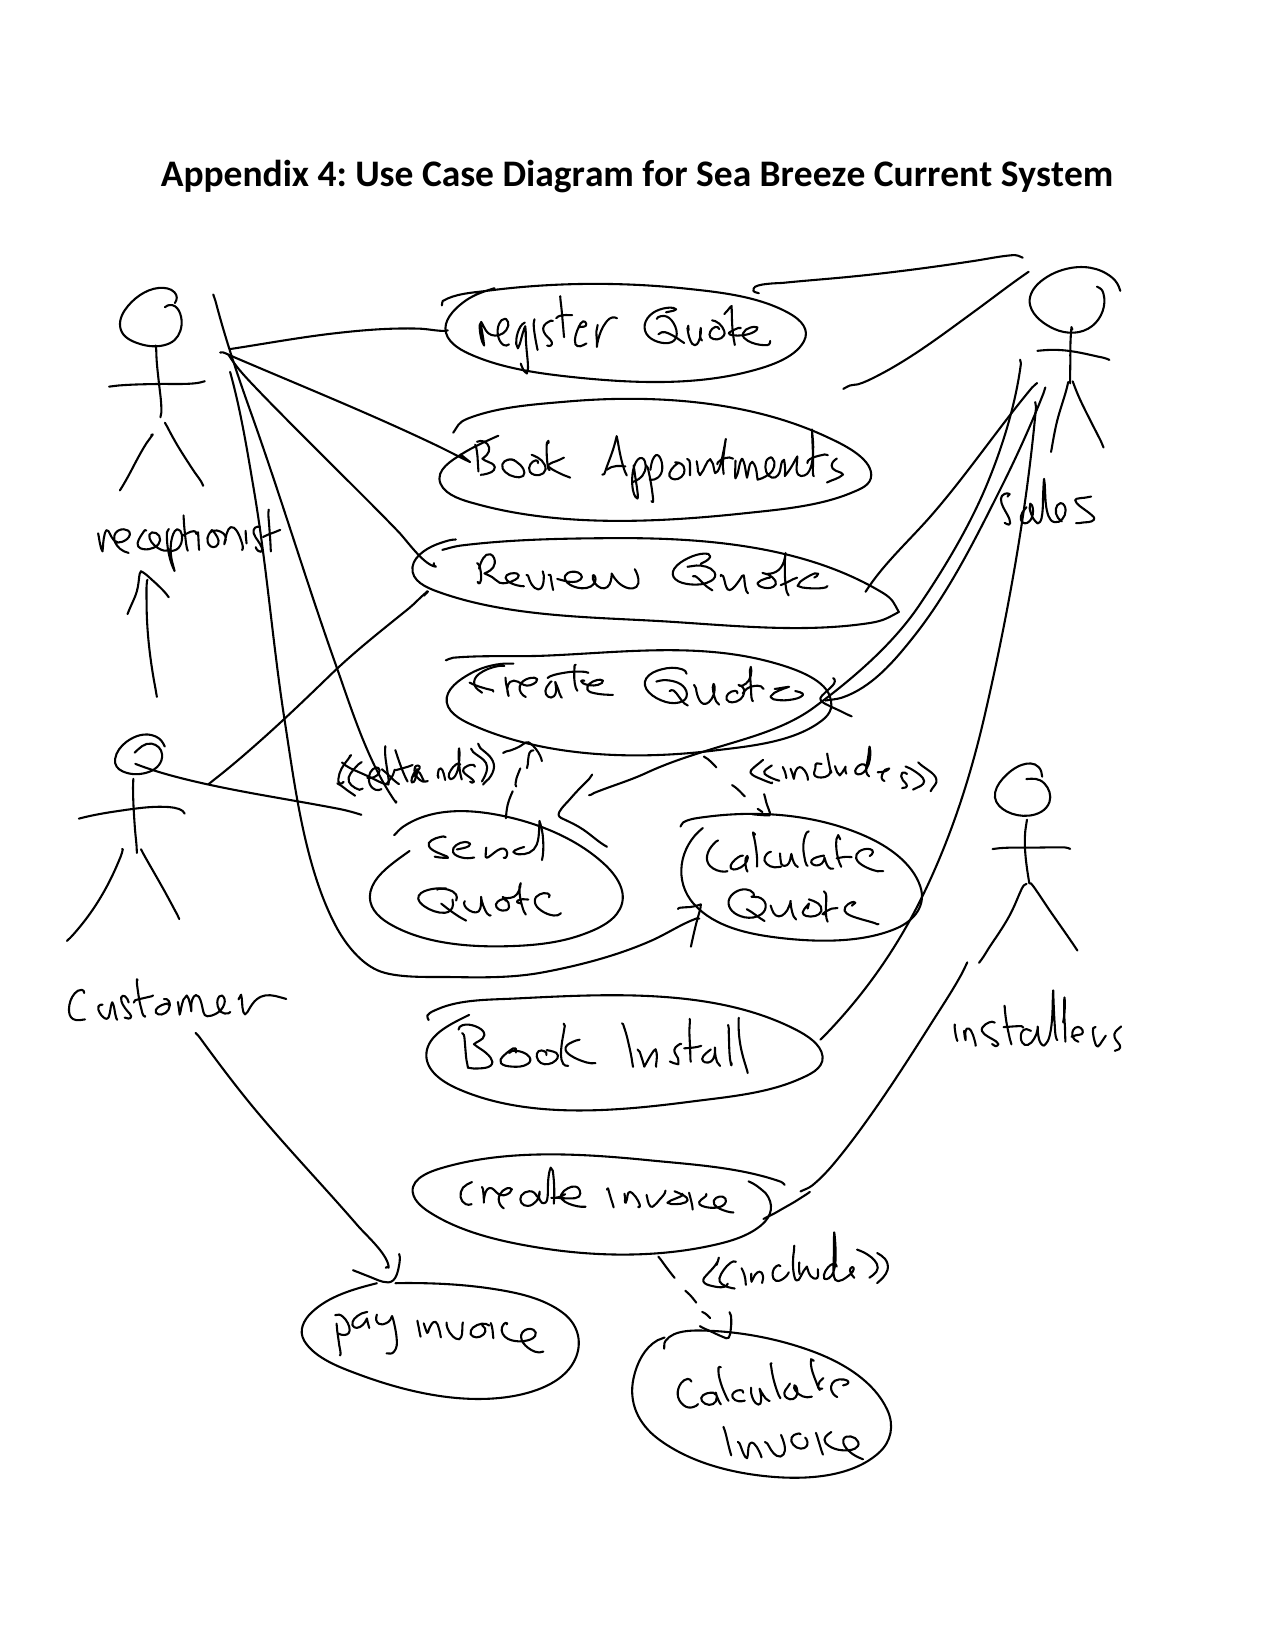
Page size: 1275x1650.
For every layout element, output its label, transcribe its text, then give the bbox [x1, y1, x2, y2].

text Appendix 4: Use Case Diagram for Sea Breeze Current System [150, 150, 1125, 196]
